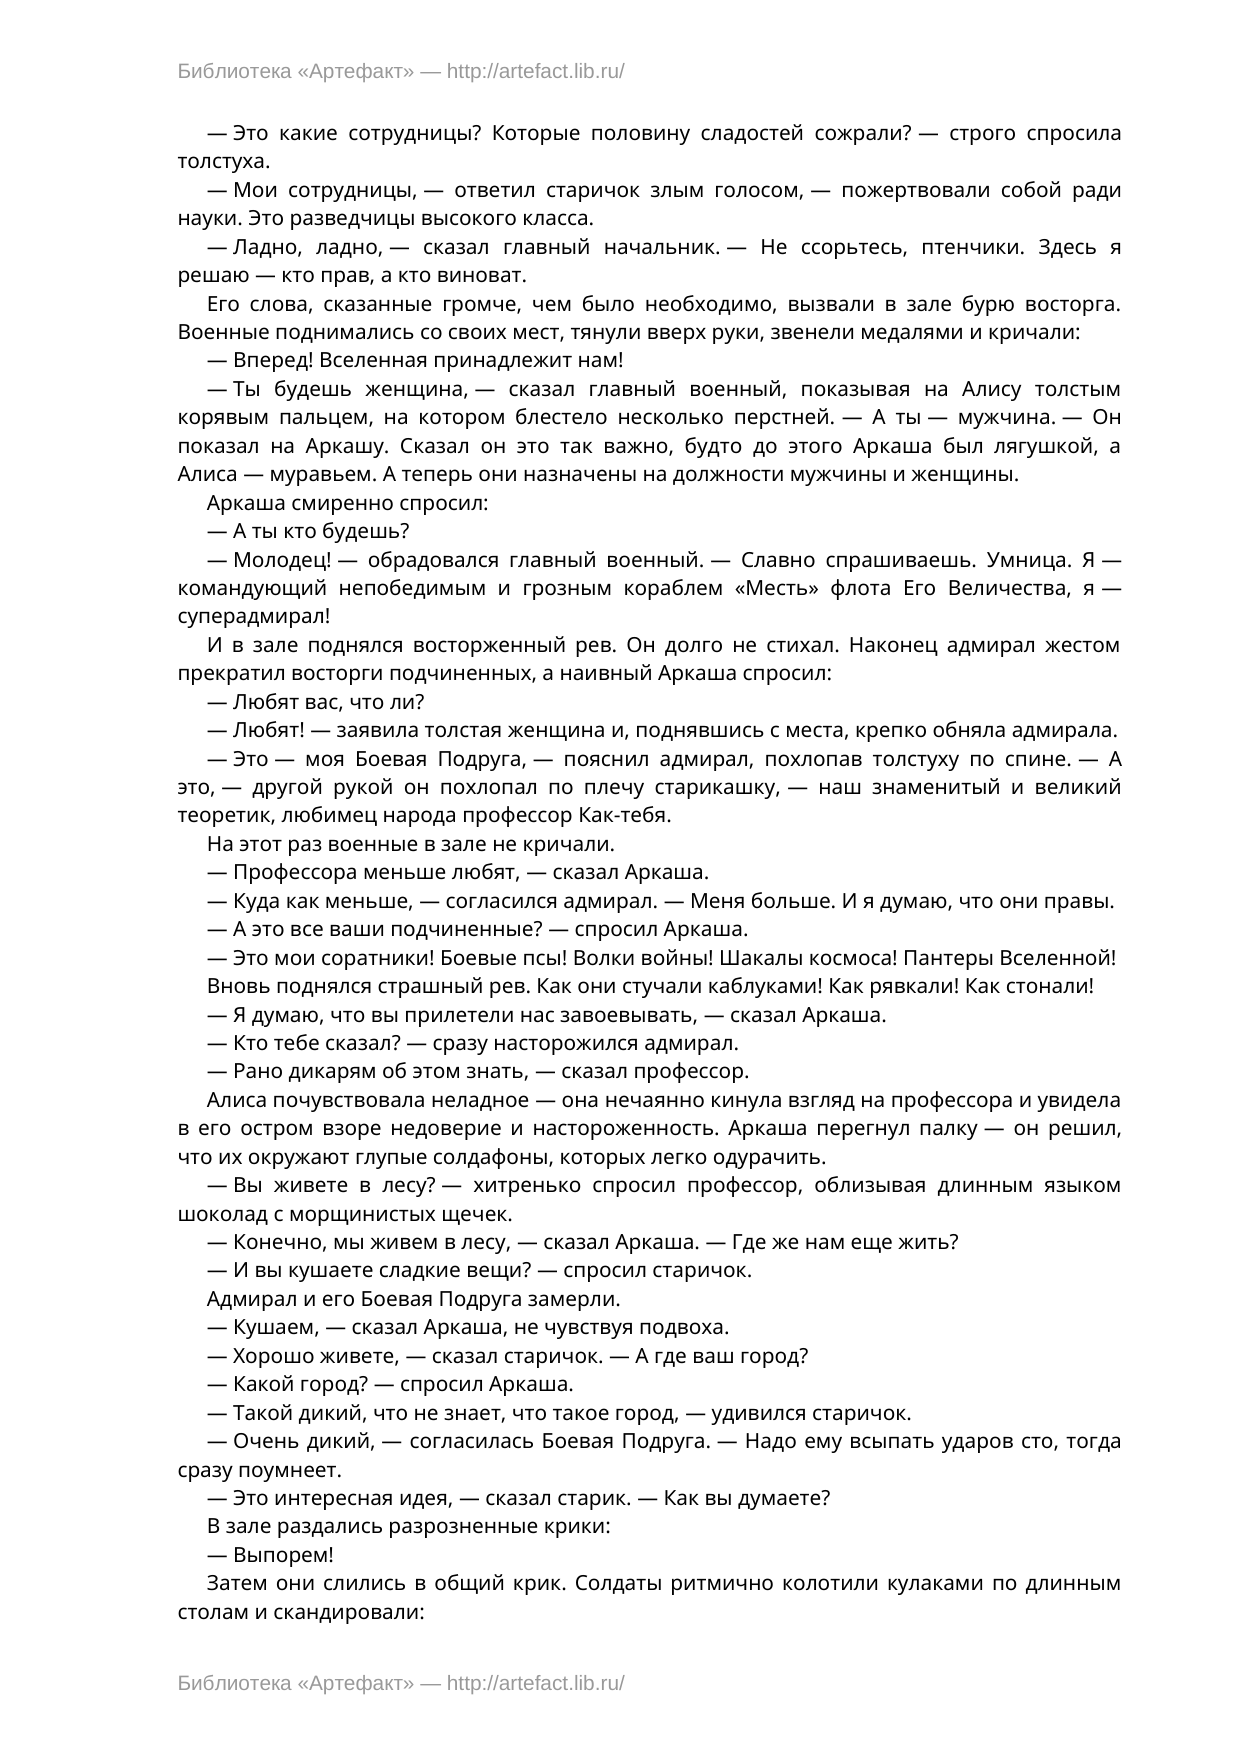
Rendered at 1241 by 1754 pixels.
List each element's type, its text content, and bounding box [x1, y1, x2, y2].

text Его слова, сказанные громче, чем было необходимо, вызвали в зале бурю восторга. Военные поднимались со своих мест, тянули вверх руки, звенели медалями и кричали: [177, 289, 1122, 346]
text В зале раздались разрозненные крики: [177, 1512, 1122, 1540]
text — Любят! — заявила толстая женщина и, поднявшись с места, крепко обняла адмирала. [177, 715, 1122, 744]
text — Молодец! — обрадовался главный военный. — Славно спрашиваешь. Умница. Я — командующий непобедимым и грозным кораблем «Месть» флота Его Величества, я — суперадмирал! [177, 545, 1122, 630]
text — А ты кто будешь? [177, 516, 1122, 545]
text На этот раз военные в зале не кричали. [177, 829, 1122, 857]
text — Очень дикий, — согласилась Боевая Подруга. — Надо ему всыпать ударов сто, тогда сразу поумнеет. [177, 1426, 1122, 1483]
text — Это какие сотрудницы? Которые половину сладостей сожрали? — строго спросила толстуха. [177, 118, 1122, 175]
text — И вы кушаете сладкие вещи? — спросил старичок. [177, 1256, 1122, 1284]
text — Вы живете в лесу? — хитренько спросил профессор, облизывая длинным языком шоколад с морщинистых щечек. [177, 1170, 1122, 1227]
text — Профессора меньше любят, — сказал Аркаша. [177, 857, 1122, 886]
text — Я думаю, что вы прилетели нас завоевывать, — сказал Аркаша. [177, 1000, 1122, 1028]
text Алиса почувствовала неладное — она нечаянно кинула взгляд на профессора и увидела в его остром взоре недоверие и настороженность. Аркаша перегнул палку — он решил, что их окружают глупые солдафоны, которых легко одурачить. [177, 1085, 1122, 1170]
text — Ты будешь женщина, — сказал главный военный, показывая на Алису толстым корявым пальцем, на котором блестело несколько перстней. — А ты — мужчина. — Он показал на Аркашу. Сказал он это так важно, будто до этого Аркаша был лягушкой, а Алиса — муравьем. А теперь они назначены на должности мужчины и женщины. [177, 374, 1122, 488]
text — Кто тебе сказал? — сразу насторожился адмирал. [177, 1028, 1122, 1057]
text — Какой город? — спросил Аркаша. [177, 1369, 1122, 1398]
text Адмирал и его Боевая Подруга замерли. [177, 1284, 1122, 1312]
text — Конечно, мы живем в лесу, — сказал Аркаша. — Где же нам еще жить? [177, 1227, 1122, 1256]
text — Это интересная идея, — сказал старик. — Как вы думаете? [177, 1483, 1122, 1512]
text — Кушаем, — сказал Аркаша, не чувствуя подвоха. [177, 1312, 1122, 1341]
text Затем они слились в общий крик. Солдаты ритмично колотили кулаками по длинным столам и скандировали: [177, 1568, 1122, 1625]
text Вновь поднялся страшный рев. Как они стучали каблуками! Как рявкали! Как стонали! [177, 971, 1122, 1000]
text — Хорошо живете, — сказал старичок. — А где ваш город? [177, 1341, 1122, 1369]
text — Выпорем! [177, 1540, 1122, 1568]
text — Вперед! Вселенная принадлежит нам! [177, 346, 1122, 374]
text — Любят вас, что ли? [177, 687, 1122, 715]
text — Это мои соратники! Боевые псы! Волки войны! Шакалы космоса! Пантеры Вселенной! [177, 943, 1122, 971]
text — Рано дикарям об этом знать, — сказал профессор. [177, 1057, 1122, 1085]
text — Такой дикий, что не знает, что такое город, — удивился старичок. [177, 1398, 1122, 1426]
text Аркаша смиренно спросил: [177, 488, 1122, 516]
text — Куда как меньше, — согласился адмирал. — Меня больше. И я думаю, что они правы. [177, 886, 1122, 914]
text — Мои сотрудницы, — ответил старичок злым голосом, — пожертвовали собой ради науки. Это разведчицы высокого класса. [177, 175, 1122, 232]
text — А это все ваши подчиненные? — спросил Аркаша. [177, 914, 1122, 943]
text И в зале поднялся восторженный рев. Он долго не стихал. Наконец адмирал жестом прекратил восторги подчиненных, а наивный Аркаша спросил: [177, 630, 1122, 687]
text — Ладно, ладно, — сказал главный начальник. — Не ссорьтесь, птенчики. Здесь я решаю — кто прав, а кто виноват. [177, 232, 1122, 289]
text — Это — моя Боевая Подруга, — пояснил адмирал, похлопав толстуху по спине. — А это, — другой рукой он похлопал по плечу старикашку, — наш знаменитый и великий теоретик, любимец народа профессор Как-тебя. [177, 744, 1122, 829]
